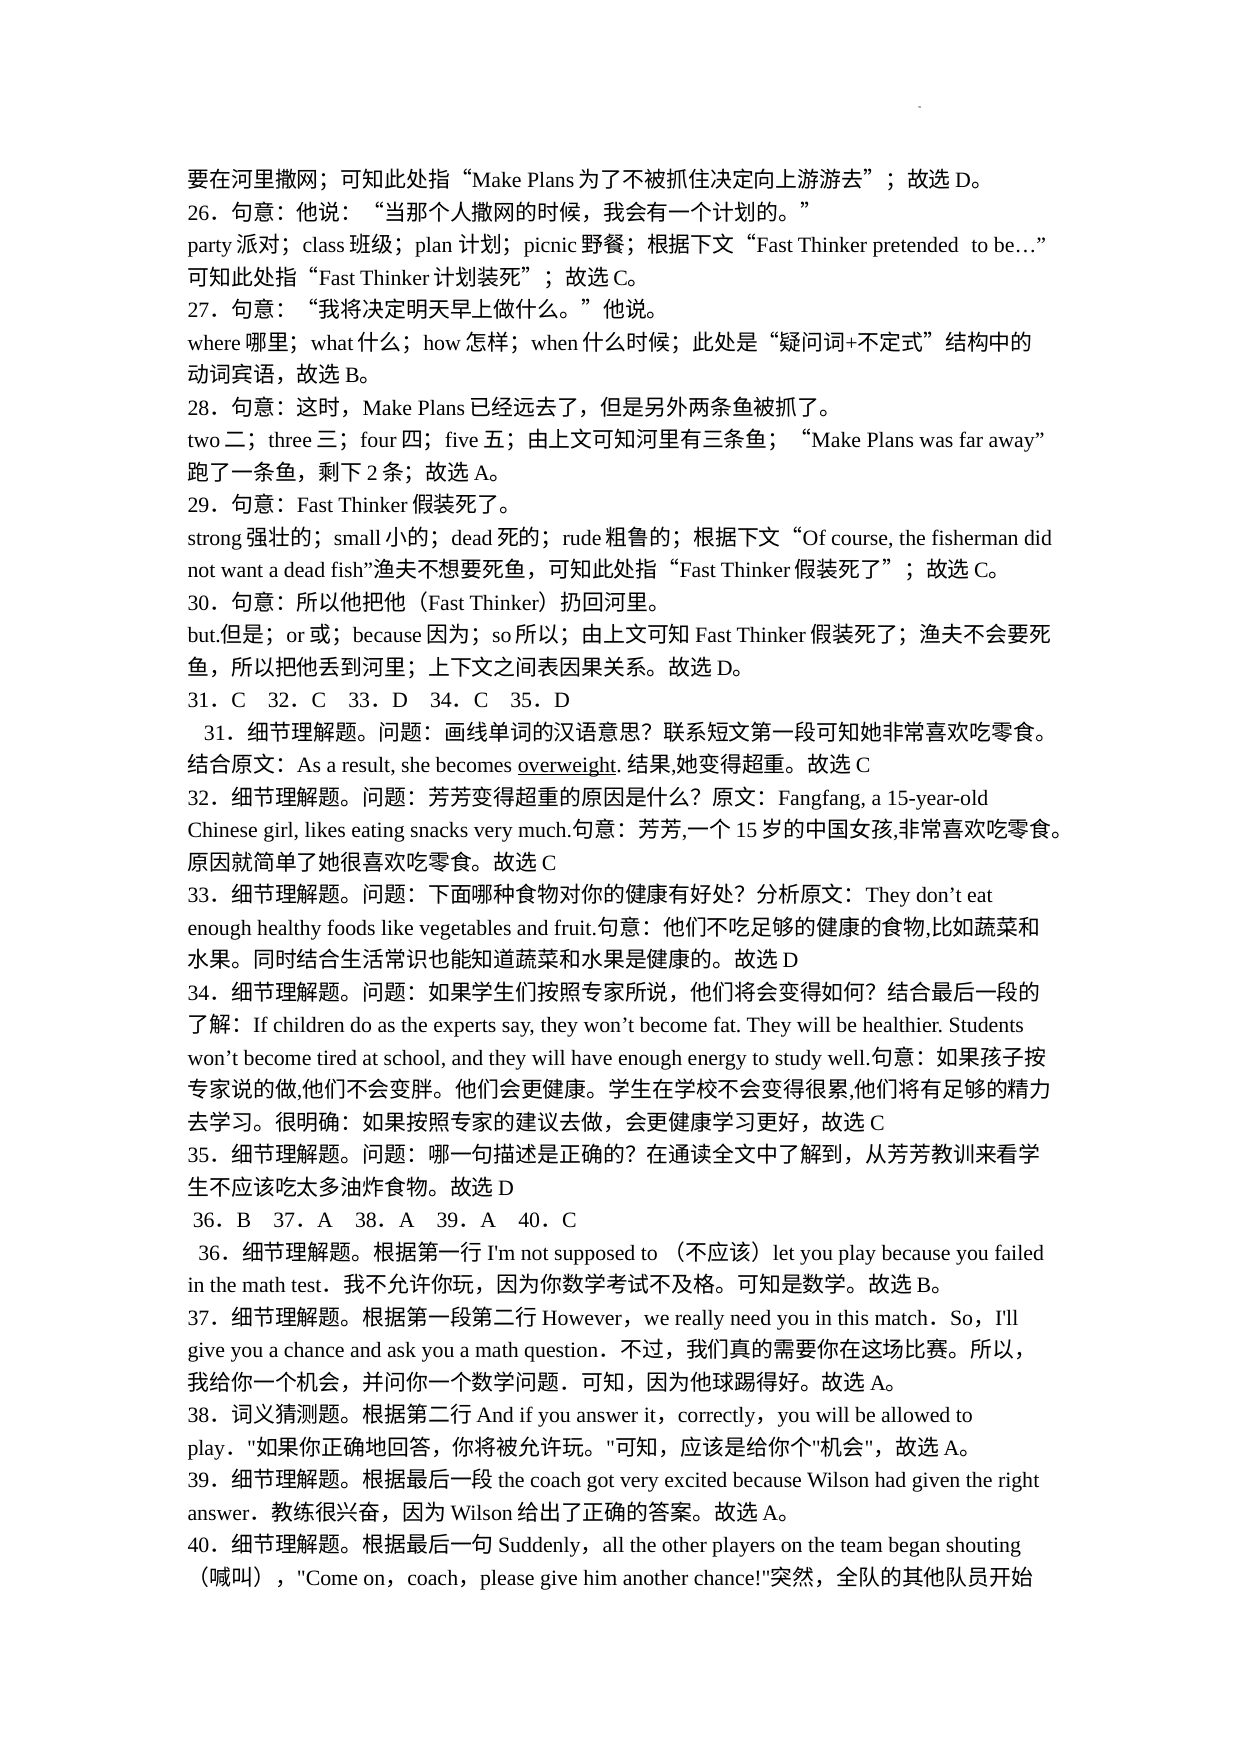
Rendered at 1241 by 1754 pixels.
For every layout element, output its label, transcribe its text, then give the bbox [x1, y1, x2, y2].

text 30．句意：所以他把他（Fast Thinker）扔回河里。 [187, 584, 1053, 617]
text 33．细节理解题。问题：下面哪种食物对你的健康有好处？分析原文：They don’t eat enough healthy foods like vegetables and fruit.句意：他们不吃足够的健康的食物,比如蔬菜和水果。同时结合生活常识也能知道蔬菜和水果是健康的。故选D [187, 877, 1053, 974]
text 32．细节理解题。问题：芳芳变得超重的原因是什么？原文：Fangfang, a 15-year-old Chinese girl, likes eating snacks very much.句意：芳芳,一个15岁的中国女孩,非常喜欢吃零食。原因就简单了她很喜欢吃零食。故选C [187, 779, 1053, 877]
text 28．句意：这时，Make Plans已经远去了，但是另外两条鱼被抓了。 [187, 389, 1053, 422]
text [187, 162, 1053, 194]
text party派对；class班级；plan 计划；picnic野餐；根据下文“Fast Thinker pretended to be…”可知此处指“Fast Thinker计划装死”；故选C。 [187, 227, 1053, 292]
text 34．细节理解题。问题：如果学生们按照专家所说，他们将会变得如何？结合最后一段的了解：If children do as the experts say, they won’t become fat. They will be healthier. Students won’t become tired at school, and they will have enough energy to study well.句意：如果孩子按专家说的做,他们不会变胖。他们会更健康。学生在学校不会变得很累,他们将有足够的精力去学习。很明确：如果按照专家的建议去做，会更健康学习更好，故选C [187, 974, 1053, 1137]
text where哪里；what什么；how怎样；when什么时候；此处是“疑问词+不定式”结构中的动词宾语，故选B。 [187, 324, 1053, 389]
text 37．细节理解题。根据第一段第二行However，we really need you in this match．So，I'll give you a chance and ask you a math question．不过，我们真的需要你在这场比赛。所以，我给你一个机会，并问你一个数学问题．可知，因为他球踢得好。故选A。 [187, 1299, 1053, 1397]
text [187, 1527, 1053, 1592]
text 35．细节理解题。问题：哪一句描述是正确的？在通读全文中了解到，从芳芳教训来看学生不应该吃太多油炸食物。故选D [187, 1137, 1053, 1202]
text 31．细节理解题。问题：画线单词的汉语意思？联系短文第一段可知她非常喜欢吃零食。结合原文：As a result, she becomes overweight. 结果,她变得超重。故选C [187, 714, 1053, 779]
text two二；three三；four四；five五；由上文可知河里有三条鱼；“Make Plans was far away”跑了一条鱼，剩下2条；故选A。 [187, 422, 1053, 487]
text 39．细节理解题。根据最后一段the coach got very excited because Wilson had given the right answer．教练很兴奋，因为Wilson给出了正确的答案。故选A。 [187, 1462, 1053, 1527]
text but.但是；or或；because因为；so所以；由上文可知Fast Thinker假装死了；渔夫不会要死鱼，所以把他丢到河里；上下文之间表因果关系。故选D。 [187, 617, 1053, 682]
text 38．词义猜测题。根据第二行And if you answer it，correctly，you will be allowed to play．"如果你正确地回答，你将被允许玩。"可知，应该是给你个"机会"，故选A。 [187, 1397, 1053, 1462]
text 29．句意：Fast Thinker假装死了。 [187, 487, 1053, 519]
text strong强壮的；small小的；dead死的；rude粗鲁的；根据下文“Of course, the fisherman did not want a dead fish”渔夫不想要死鱼，可知此处指“Fast Thinker假装死了”；故选C。 [187, 519, 1053, 584]
text 36．细节理解题。根据第一行I'm not supposed to （不应该）let you play because you failed in the math test．我不允许你玩，因为你数学考试不及格。可知是数学。故选B。 [187, 1234, 1053, 1299]
text 36．B 37．A 38．A 39．A 40．C [187, 1202, 1053, 1234]
text 27．句意：“我将决定明天早上做什么。”他说。 [187, 292, 1053, 324]
text 26．句意：他说：“当那个人撒网的时候，我会有一个计划的。” [187, 194, 1053, 227]
text 31．C 32．C 33．D 34．C 35．D [187, 682, 1053, 714]
